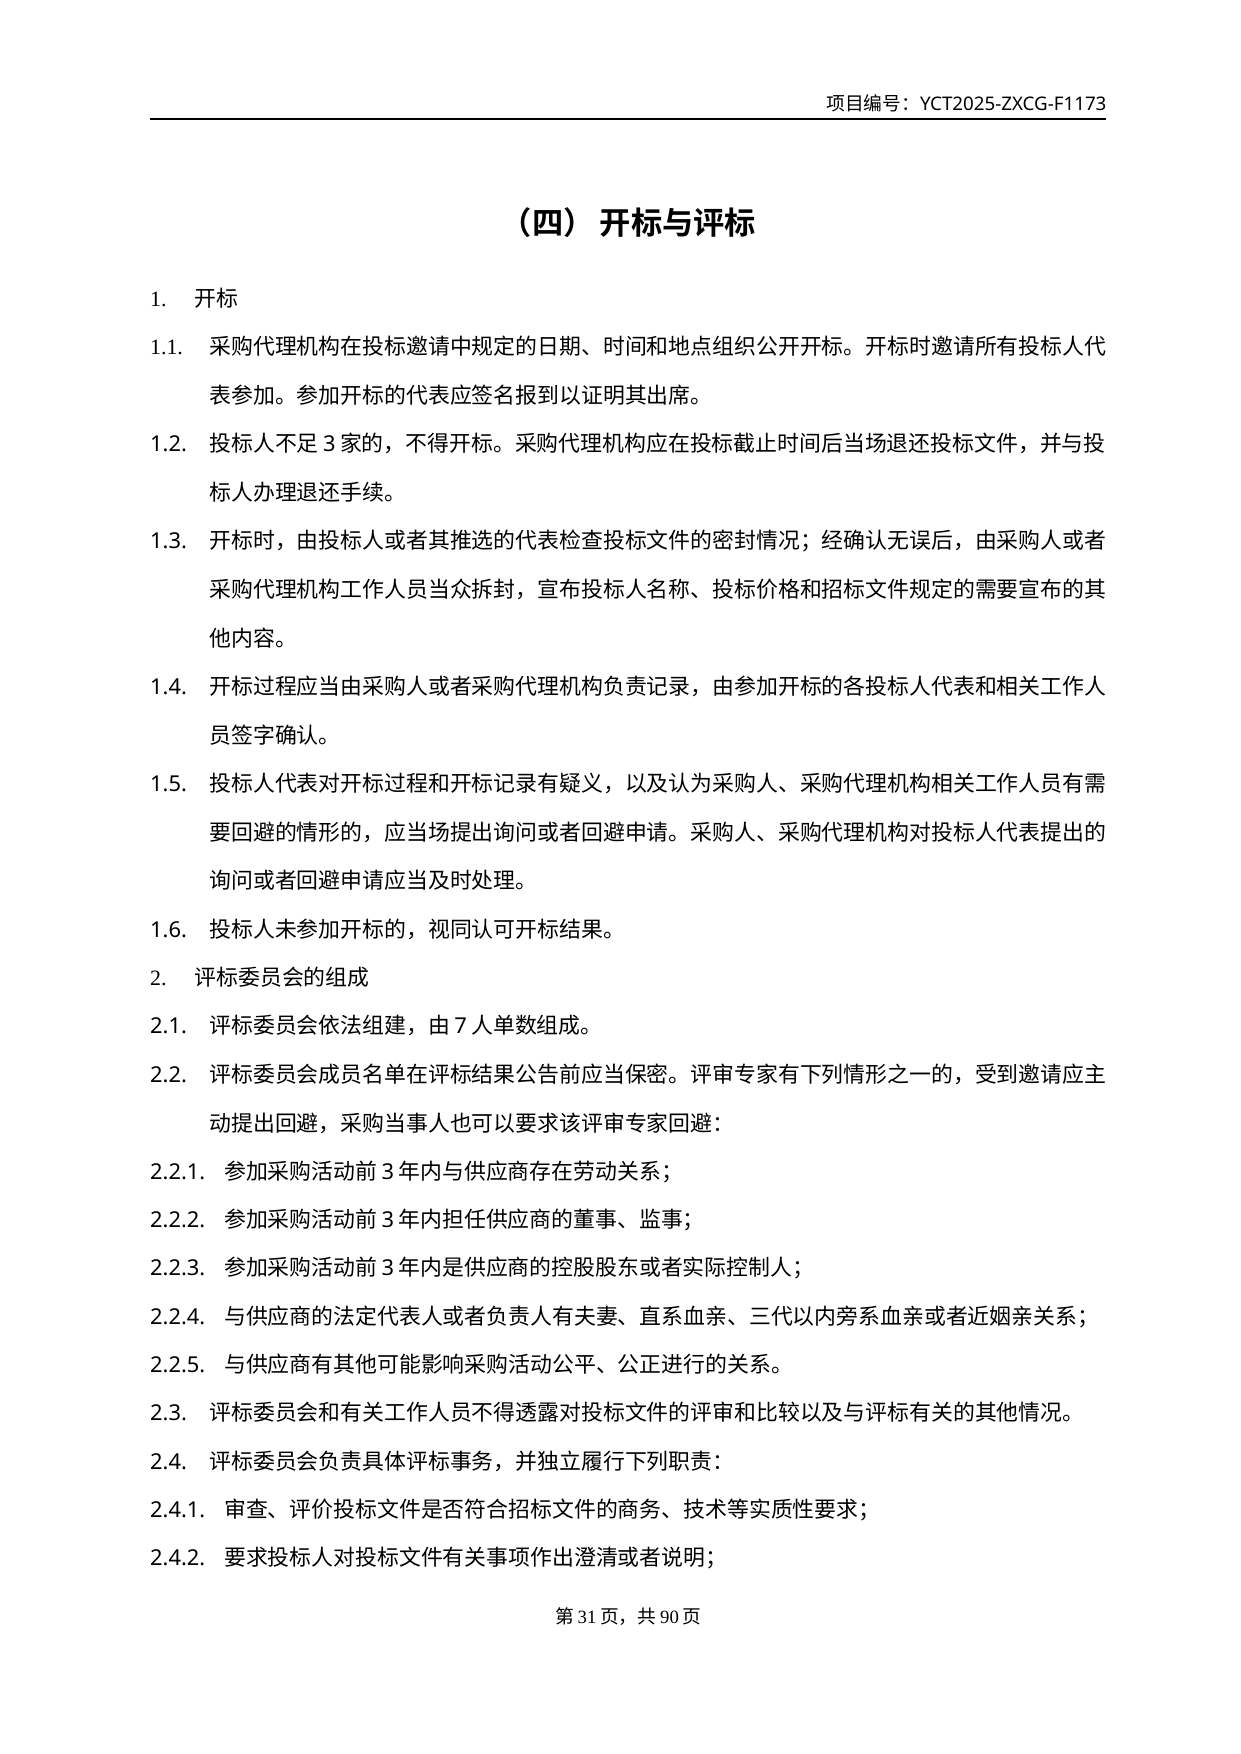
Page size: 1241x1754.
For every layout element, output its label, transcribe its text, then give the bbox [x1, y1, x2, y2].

list 开标 [150, 280, 1106, 313]
subtitle 开标与评标 [150, 188, 1106, 253]
list 参加采购活动前3年内是供应商的控股股东或者实际控制人； [150, 1250, 1106, 1283]
list 评标委员会和有关工作人员不得透露对投标文件的评审和比较以及与评标有关的其他情况。 [150, 1395, 1106, 1428]
list 采购代理机构在投标邀请中规定的日期、时间和地点组织公开开标。开标时邀请所有投标人代表参加。参加开标的代表应签名报到以证明其出席。 [150, 328, 1106, 410]
list 开标过程应当由采购人或者采购代理机构负责记录，由参加开标的各投标人代表和相关工作人员签字确认。 [150, 668, 1106, 750]
list 与供应商有其他可能影响采购活动公平、公正进行的关系。 [150, 1347, 1106, 1379]
list 参加采购活动前3年内担任供应商的董事、监事； [150, 1202, 1106, 1234]
list 审查、评价投标文件是否符合招标文件的商务、技术等实质性要求； [150, 1492, 1106, 1524]
list 评标委员会的组成 [150, 960, 1106, 992]
list 参加采购活动前3年内与供应商存在劳动关系； [150, 1153, 1106, 1186]
list 投标人未参加开标的，视同认可开标结果。 [150, 911, 1106, 944]
list 与供应商的法定代表人或者负责人有夫妻、直系血亲、三代以内旁系血亲或者近姻亲关系； [150, 1298, 1106, 1331]
list 要求投标人对投标文件有关事项作出澄清或者说明； [150, 1540, 1106, 1573]
list 评标委员会成员名单在评标结果公告前应当保密。评审专家有下列情形之一的，受到邀请应主动提出回避，采购当事人也可以要求该评审专家回避： [150, 1056, 1106, 1138]
list 评标委员会依法组建，由7人单数组成。 [150, 1008, 1106, 1041]
list 评标委员会负责具体评标事务，并独立履行下列职责： [150, 1443, 1106, 1476]
list 投标人不足3家的，不得开标。采购代理机构应在投标截止时间后当场退还投标文件，并与投标人办理退还手续。 [150, 426, 1106, 507]
list 投标人代表对开标过程和开标记录有疑义，以及认为采购人、采购代理机构相关工作人员有需要回避的情形的，应当场提出询问或者回避申请。采购人、采购代理机构对投标人代表提出的询问或者回避申请应当及时处理。 [150, 766, 1106, 896]
list 开标时，由投标人或者其推选的代表检查投标文件的密封情况；经确认无误后，由采购人或者采购代理机构工作人员当众拆封，宣布投标人名称、投标价格和招标文件规定的需要宣布的其他内容。 [150, 523, 1106, 653]
